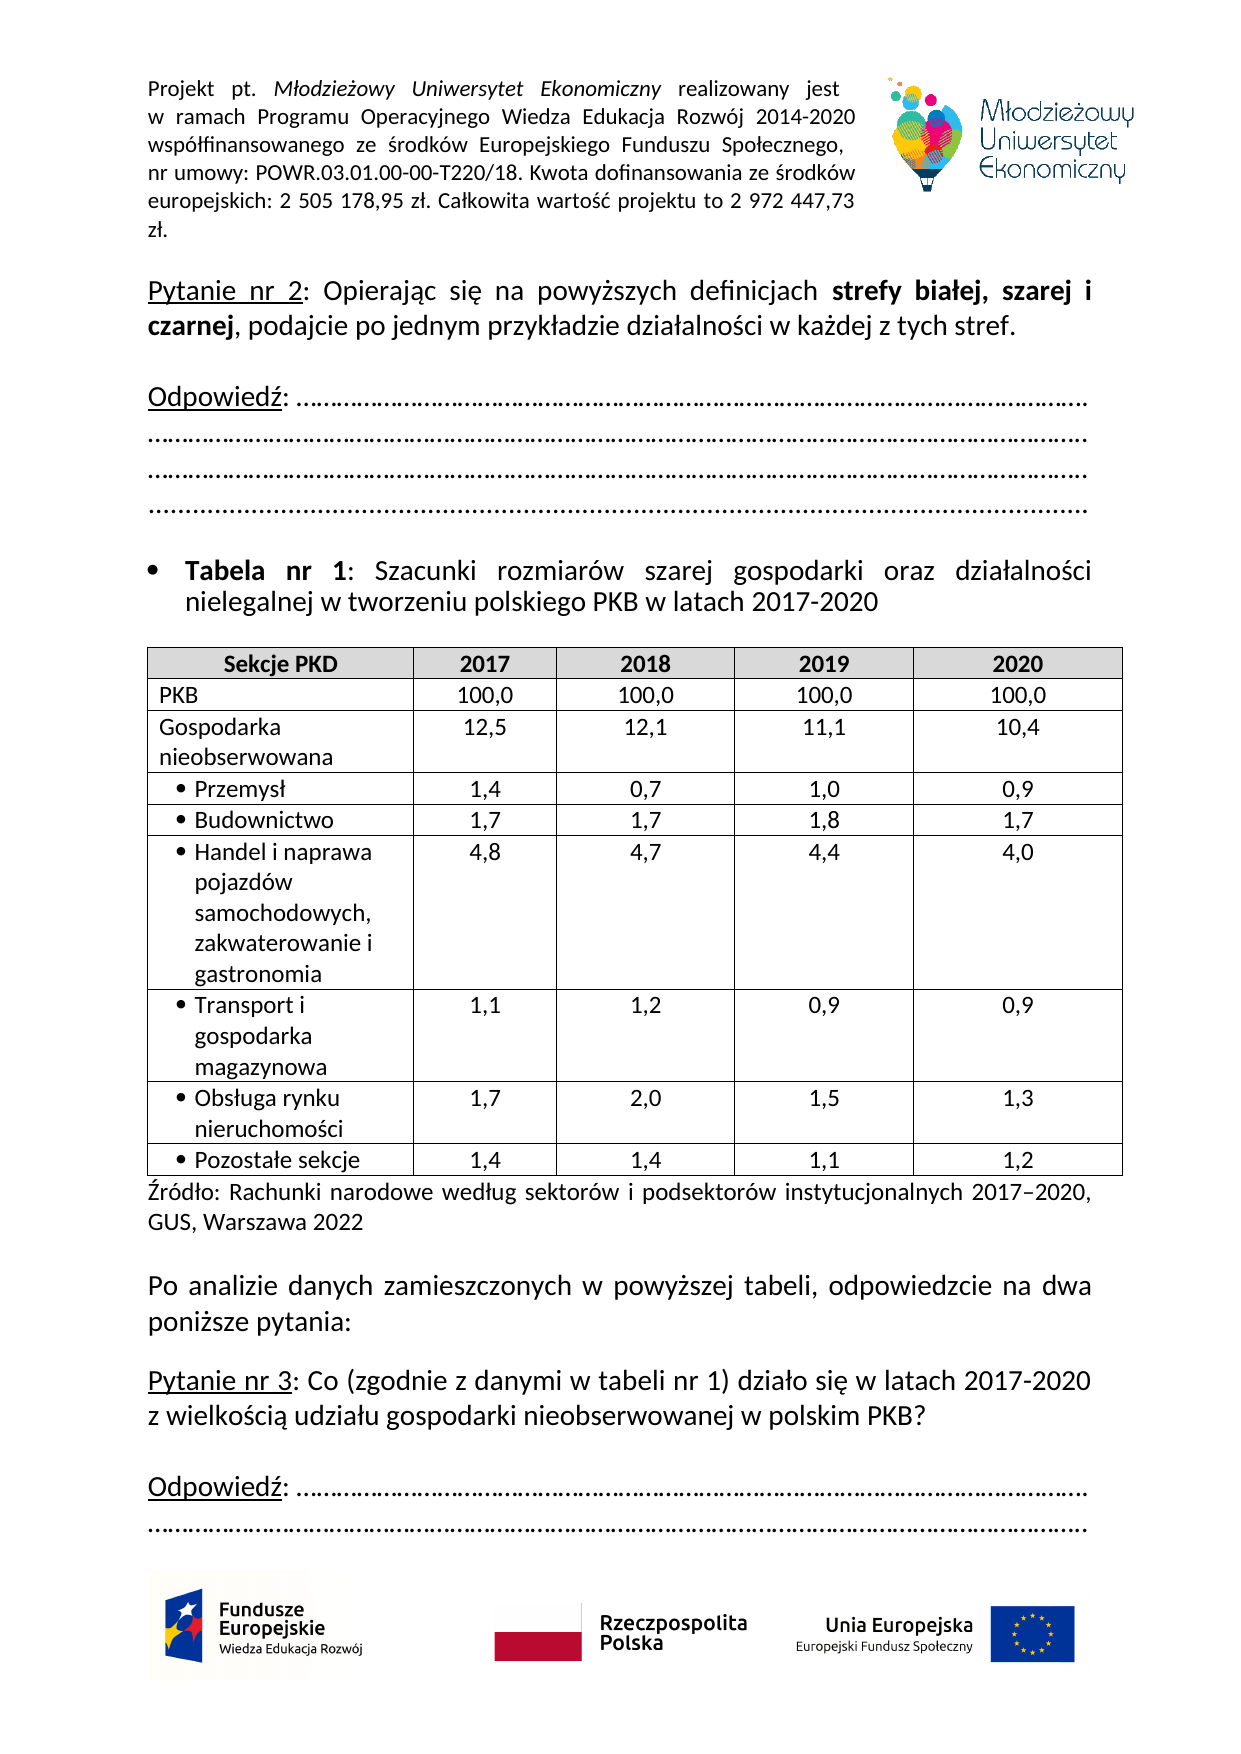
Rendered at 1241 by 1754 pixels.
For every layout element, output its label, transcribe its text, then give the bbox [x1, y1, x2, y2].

picture [475, 1583, 766, 1681]
table_cell 0,9 [735, 990, 913, 1081]
table_cell 1,5 [735, 1082, 913, 1143]
text ………………………………………………………………………………………………………………………….. [148, 1504, 1093, 1540]
table_cell Gospodarka nieobserwowana [148, 711, 413, 772]
table_header 2017 [414, 648, 556, 678]
table_cell Obsługa rynku nieruchomości [148, 1082, 413, 1143]
table_cell 100,0 [414, 679, 556, 710]
table_cell 12,1 [557, 711, 734, 772]
table_cell 2,0 [557, 1082, 734, 1143]
table_cell 4,8 [414, 836, 556, 989]
table_cell 1,0 [735, 773, 913, 803]
table_cell 1,2 [557, 990, 734, 1081]
table_cell 4,7 [557, 836, 734, 989]
text ………………………………………………………………………………………………………………………….................................................................................................................................. [148, 450, 1093, 521]
table_cell Pozostałe sekcje [148, 1144, 413, 1175]
table_cell 1,7 [557, 805, 734, 835]
table_cell 1,1 [735, 1144, 913, 1175]
table_cell Transport i gospodarka magazynowa [148, 990, 413, 1081]
table_cell Przemysł [148, 773, 413, 803]
table_cell PKB [148, 679, 413, 710]
table_cell 4,4 [735, 836, 913, 989]
picture [884, 75, 1138, 194]
table_cell 4,0 [914, 836, 1122, 989]
table_cell 1,3 [914, 1082, 1122, 1143]
text Źródło: Rachunki narodowe według sektorów i podsektorów instytucjonalnych 2017–2020, GUS, Warszawa 2022 [148, 1176, 1093, 1237]
table_cell 1,7 [414, 805, 556, 835]
table_cell 1,2 [914, 1144, 1122, 1175]
table_cell Budownictwo [148, 805, 413, 835]
table_cell 1,1 [414, 990, 556, 1081]
picture [147, 1570, 380, 1681]
table_cell 100,0 [557, 679, 734, 710]
table_header 2019 [735, 648, 913, 678]
table_cell 10,4 [914, 711, 1122, 772]
text Odpowiedź: ………………………………………………………………………………………………………. [148, 1468, 1093, 1504]
table_cell 1,4 [557, 1144, 734, 1175]
text Pytanie nr 3: Co (zgodnie z danymi w tabeli nr 1) działo się w latach 2017-2020 z wielkością udziału gospodarki nieobserwowanej w polskim PKB? [148, 1362, 1093, 1433]
table_cell 1,4 [414, 1144, 556, 1175]
text Pytanie nr 2: Opierając się na powyższych definicjach strefy białej, szarej i czarnej, podajcie po jednym przykładzie działalności w każdej z tych stref. [148, 272, 1093, 343]
picture [778, 1587, 1093, 1681]
text Odpowiedź: ………………………………………………………………………………………………………. [148, 378, 1093, 414]
table_cell Handel i naprawa pojazdów samochodowych, zakwaterowanie i gastronomia [148, 836, 413, 989]
table_cell 100,0 [914, 679, 1122, 710]
table_cell 1,8 [735, 805, 913, 835]
table_cell 0,7 [557, 773, 734, 803]
text ………………………………………………………………………………………………………………………….. [148, 414, 1093, 450]
table_cell 1,7 [414, 1082, 556, 1143]
table_cell 100,0 [735, 679, 913, 710]
table_header Sekcje PKD [148, 648, 413, 678]
table_header 2018 [557, 648, 734, 678]
table_cell 11,1 [735, 711, 913, 772]
text Po analizie danych zamieszczonych w powyższej tabeli, odpowiedzcie na dwa poniższe pytania: [148, 1267, 1093, 1339]
table_cell 12,5 [414, 711, 556, 772]
table_cell 0,9 [914, 990, 1122, 1081]
table_header 2020 [914, 648, 1122, 678]
table_cell 0,9 [914, 773, 1122, 803]
list Tabela nr 1: Szacunki rozmiarów szarej gospodarki oraz działalności nielegalnej w tworzeniu polskiego PKB w latach 2017-2020 [148, 554, 1093, 619]
table_cell 1,7 [914, 805, 1122, 835]
table_cell 1,4 [414, 773, 556, 803]
